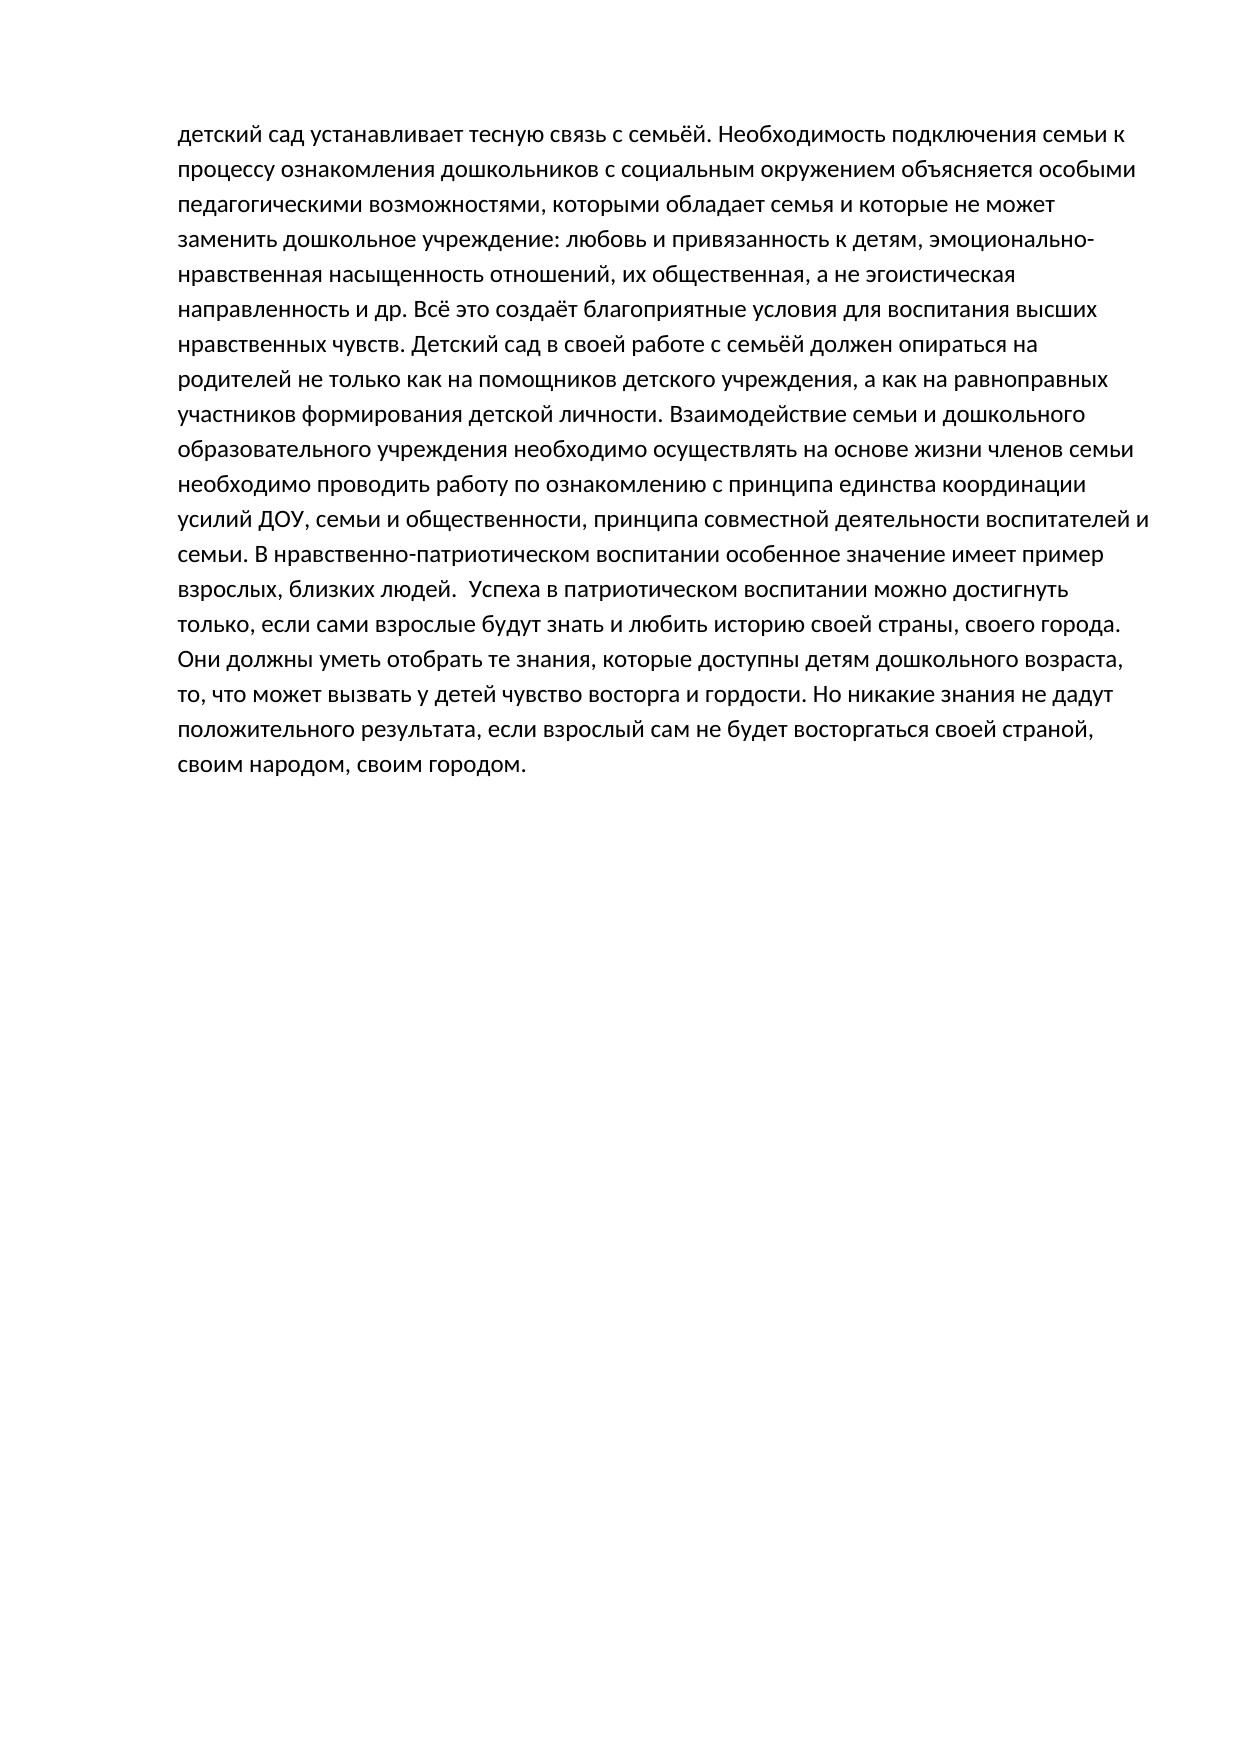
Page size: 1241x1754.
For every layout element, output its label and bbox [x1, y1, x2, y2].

text [177, 118, 1152, 779]
